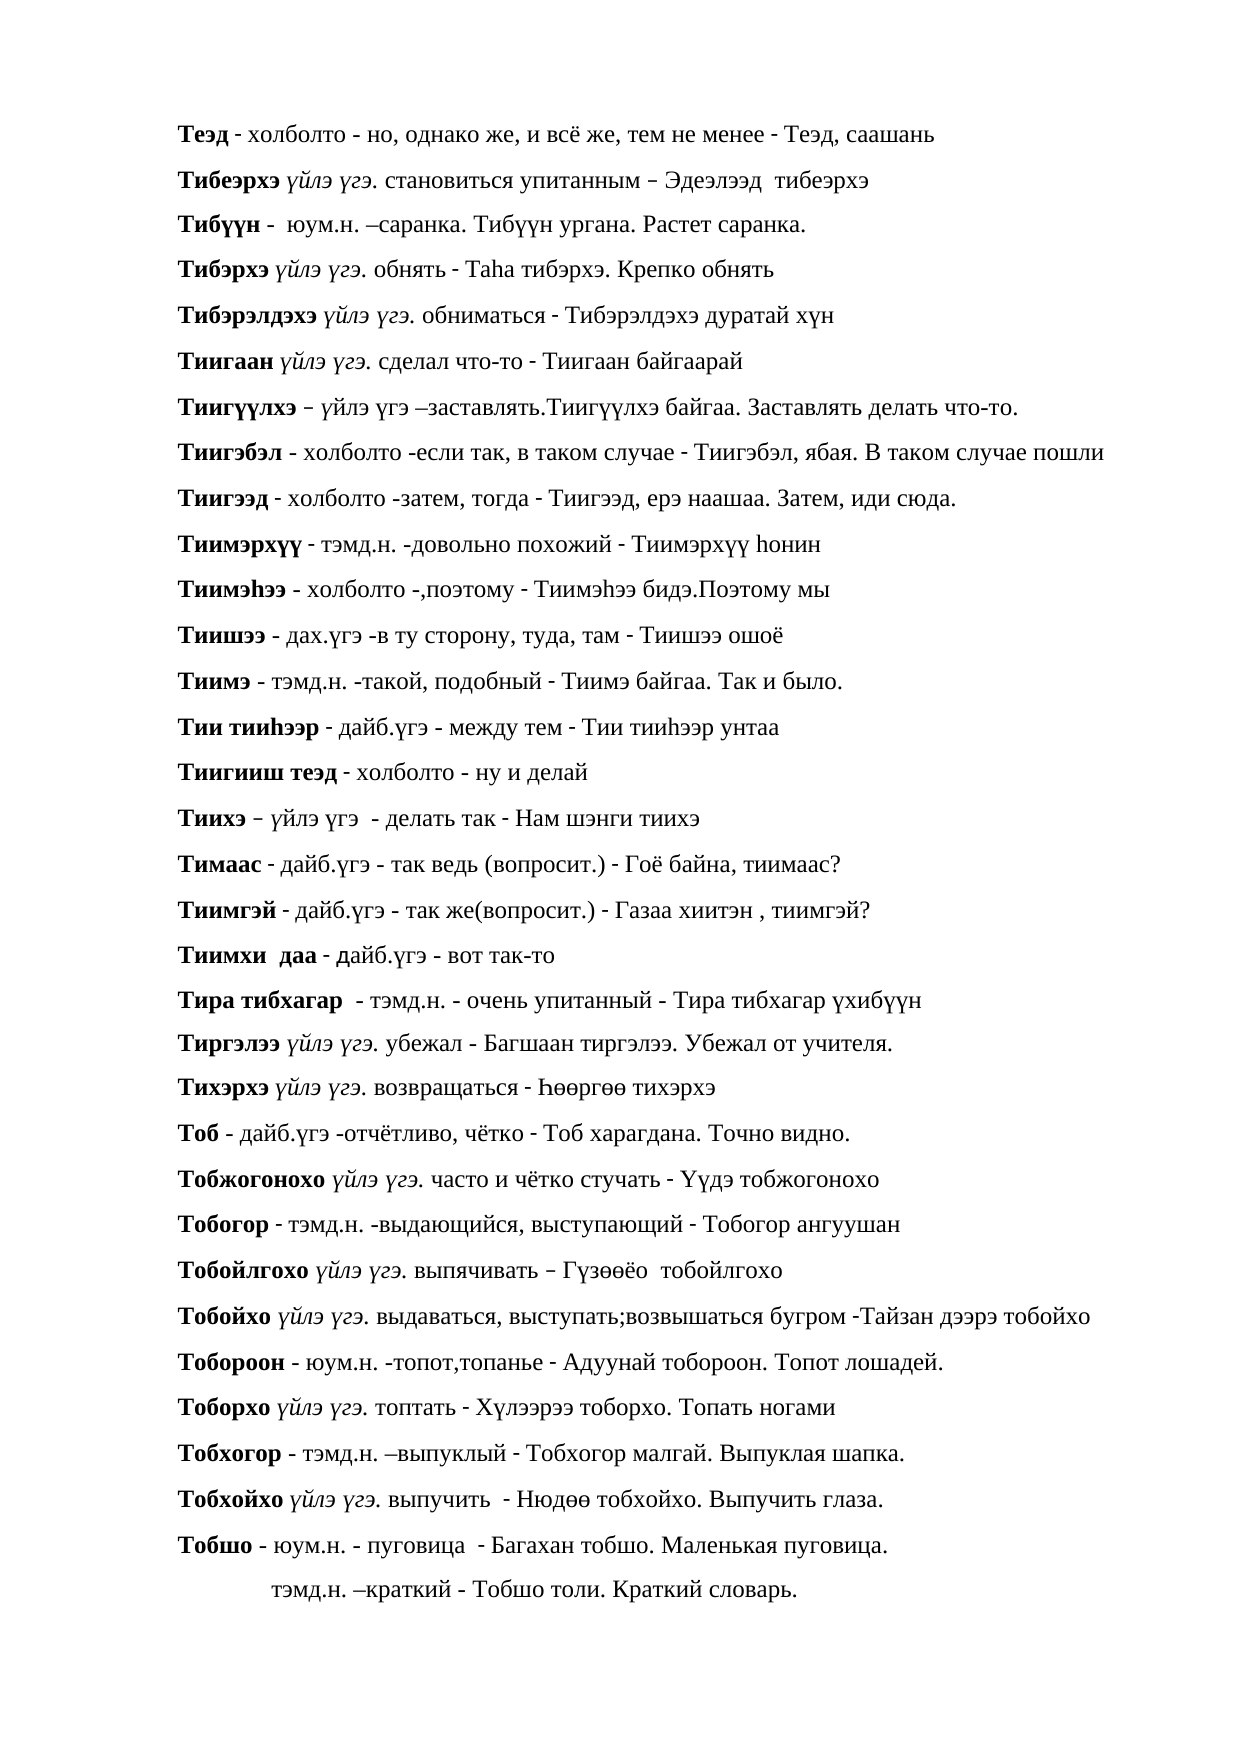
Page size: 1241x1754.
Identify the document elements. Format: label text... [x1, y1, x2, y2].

text Тобогор - тэмд.н. -выдающийся, выступающий - Тобогор ангуушан [177, 1209, 1152, 1239]
text Тиишээ - дах.үгэ -в ту сторону, туда, там - Тиишээ ошоё [177, 619, 1152, 650]
text Тиимхи даа - дайб.үгэ - вот так-то [177, 939, 1152, 970]
text тэмд.н. –краткий - Тобшо толи. Краткий словарь. [177, 1574, 1152, 1603]
text Тихэрхэ үйлэ үгэ. возвращаться - Һөөргөө тихэрхэ [177, 1071, 1152, 1102]
text Тиигаан үйлэ үгэ. сделал что-то - Тиигаан байгаарай [177, 345, 1152, 376]
text Тиимэһээ - холболто -,поэтому - Тиимэhээ бидэ.Поэтому мы [177, 574, 1152, 604]
text Тимаас - дайб.үгэ - так ведь (вопросит.) - Гоё байна, тиимаас? [177, 848, 1152, 878]
text Тии тииһээр - дайб.үгэ - между тем - Тии тииhээр унтаа [177, 711, 1152, 741]
text Тиимэрхүү - тэмд.н. -довольно похожий - Тиимэрхүү hонин [177, 528, 1152, 558]
text Тобхойхо үйлэ үгэ. выпучить - Нюдөө тобхойхо. Выпучить глаза. [177, 1483, 1152, 1513]
text Тобхогор - тэмд.н. –выпуклый - Тобхогор малгай. Выпуклая шапка. [177, 1437, 1152, 1468]
text Тиигээд - холболто -затем, тогда - Тиигээд, ерэ наашаа. Затем, иди сюда. [177, 482, 1152, 513]
text Тиигииш теэд - холболто - ну и делай [177, 757, 1152, 787]
text Тиргэлээ үйлэ үгэ. убежал - Багшаан тиргэлээ. Убежал от учителя. [177, 1028, 1152, 1057]
text Тиигэбэл - холболто -если так, в таком случае - Тиигэбэл, ябая. В таком случае пошли [177, 436, 1152, 467]
text Тобойхо үйлэ үгэ. выдаваться, выступать;возвышаться бугром -Тайзан дээрэ тобойхо [177, 1300, 1152, 1331]
text Тиигүүлхэ – үйлэ үгэ –заставлять.Тиигүүлхэ байгаа. Заставлять делать что-то. [177, 391, 1152, 421]
text Тоборхо үйлэ үгэ. топтать - Хүлээрээ тоборхо. Топать ногами [177, 1392, 1152, 1422]
text Тибэрэлдэхэ үйлэ үгэ. обниматься - Тибэрэлдэхэ дуратай хүн [177, 299, 1152, 330]
text Тира тибхагар - тэмд.н. - очень упитанный - Тира тибхагар үхибүүн [177, 985, 1152, 1014]
text Тибеэрхэ үйлэ үгэ. становиться упитанным – Эдеэлээд тибеэрхэ [177, 164, 1152, 194]
text Тибүүн - юум.н. –саранка. Тибүүн ургана. Растет саранка. [177, 209, 1152, 238]
text Тобшо - юум.н. - пуговица - Багахан тобшо. Маленькая пуговица. [177, 1529, 1152, 1559]
text Теэд - холболто - но, однако же, и всё же, тем не менее - Теэд, саашань [177, 118, 1152, 149]
text Тиихэ – үйлэ үгэ - делать так - Нам шэнги тиихэ [177, 802, 1152, 833]
text Тобжогонохо үйлэ үгэ. часто и чётко стучать - Үүдэ тобжогонохо [177, 1163, 1152, 1193]
text Тиимэ - тэмд.н. -такой, подобный - Тиимэ байгаа. Так и было. [177, 665, 1152, 696]
text Тибэрхэ үйлэ үгэ. обнять - Таhа тибэрхэ. Крепко обнять [177, 253, 1152, 284]
text Тиимгэй - дайб.үгэ - так же(вопросит.) - Газаа хиитэн , тиимгэй? [177, 894, 1152, 924]
text Тобороон - юум.н. -топот,топанье - Адуунай тобороон. Топот лошадей. [177, 1346, 1152, 1376]
text Тобойлгохо үйлэ үгэ. выпячивать – Гүзөөёо тобойлгохо [177, 1254, 1152, 1285]
text Тоб - дайб.үгэ -отчётливо, чётко - Тоб харагдана. Точно видно. [177, 1117, 1152, 1148]
